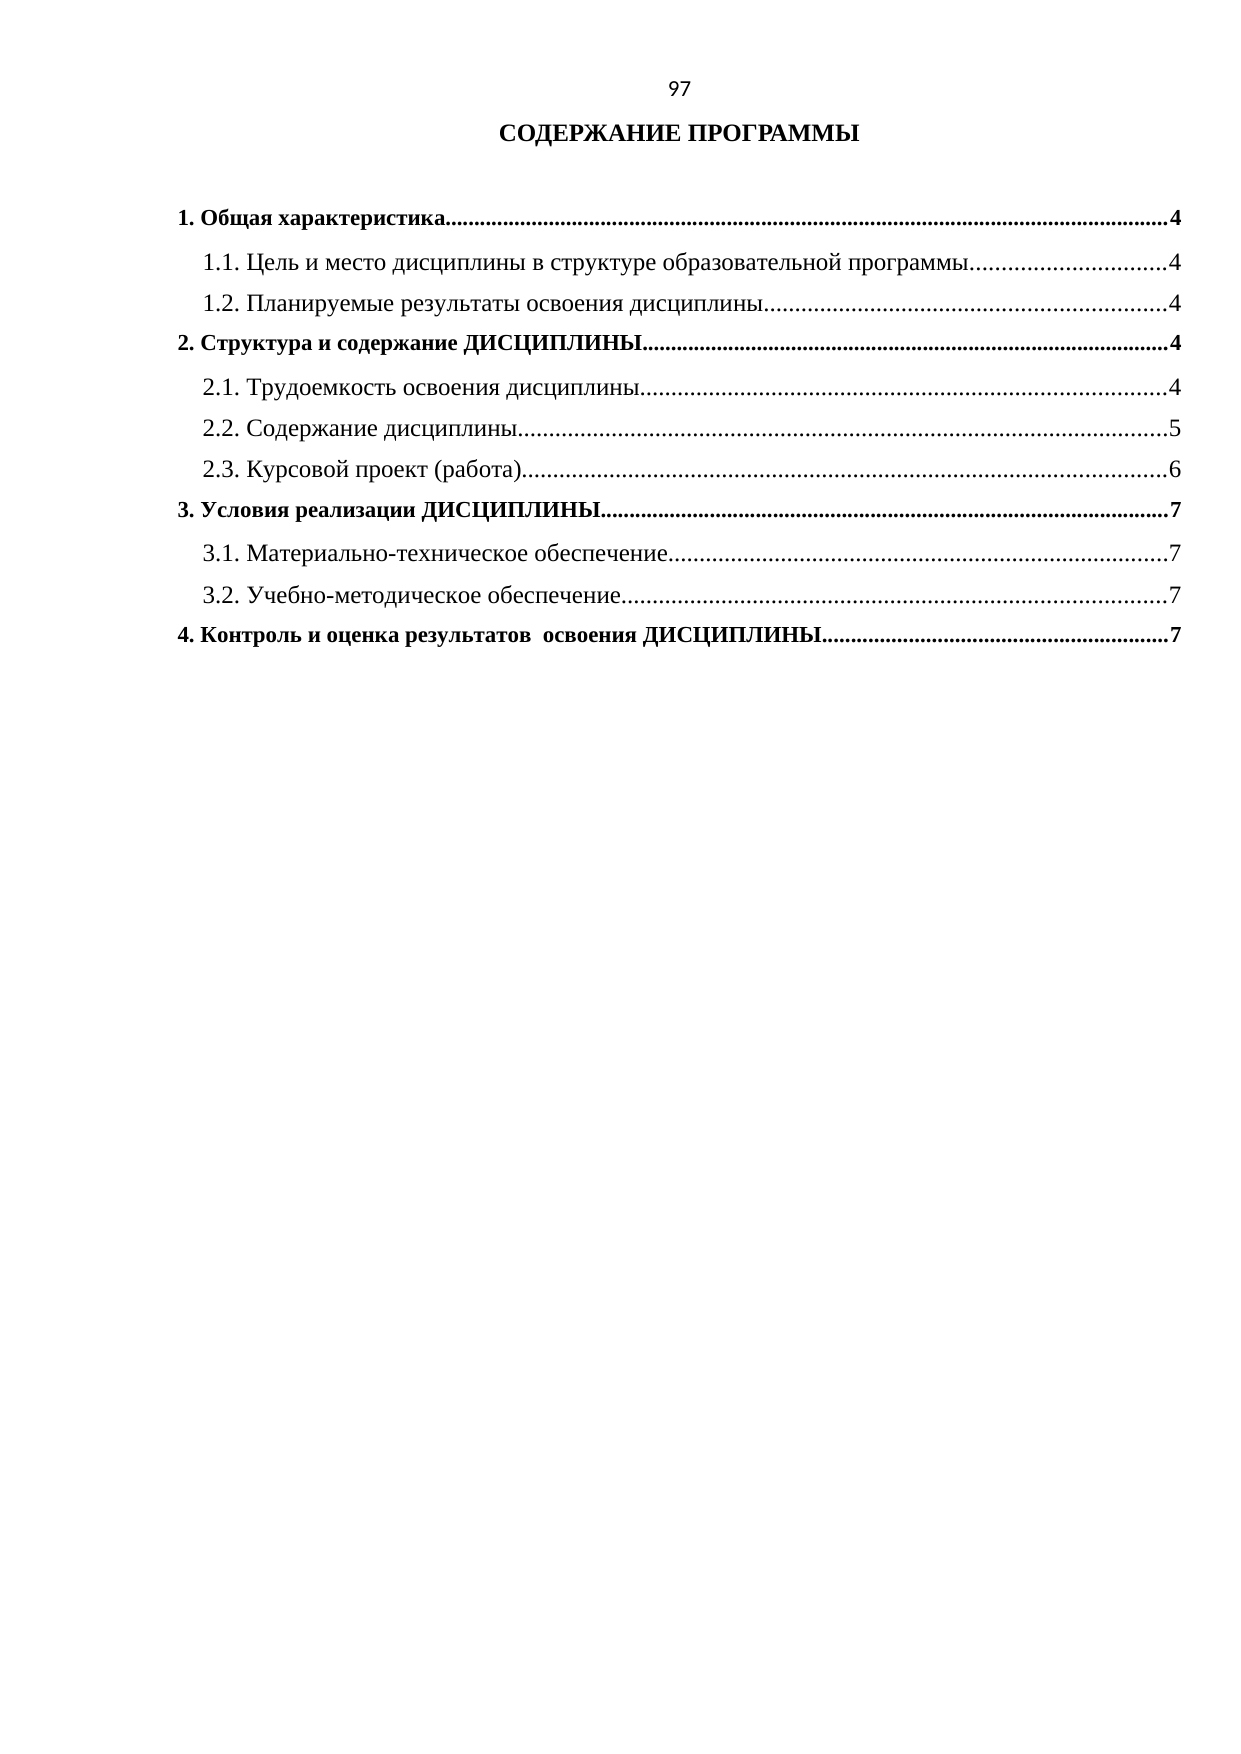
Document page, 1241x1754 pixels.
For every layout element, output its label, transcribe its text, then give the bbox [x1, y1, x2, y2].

text 1. Общая характеристика 4 [177, 204, 1181, 230]
text 2. Структура и содержание ДИСЦИПЛИНЫ 4 [177, 329, 1181, 356]
text 3.2. Учебно-методическое обеспечение 7 [202, 580, 1181, 608]
text 2.1. Трудоемкость освоения дисциплины 4 [202, 372, 1181, 401]
text 2.2. Содержание дисциплины 5 [202, 413, 1181, 442]
text СОДЕРЖАНИЕ ПРОГРАММЫ [177, 118, 1181, 147]
text 1.2. Планируемые результаты освоения дисциплины 4 [202, 288, 1181, 317]
text 2.3. Курсовой проект (работа) 6 [202, 454, 1181, 483]
text 4. Контроль и оценка результатов освоения ДИСЦИПЛИНЫ 7 [177, 621, 1181, 647]
text 3.1. Материально-техническое обеспечение 7 [202, 538, 1181, 567]
text 3. Условия реализации ДИСЦИПЛИНЫ 7 [177, 496, 1181, 522]
text 1.1. Цель и место дисциплины в структуре образовательной программы 4 [202, 247, 1181, 276]
